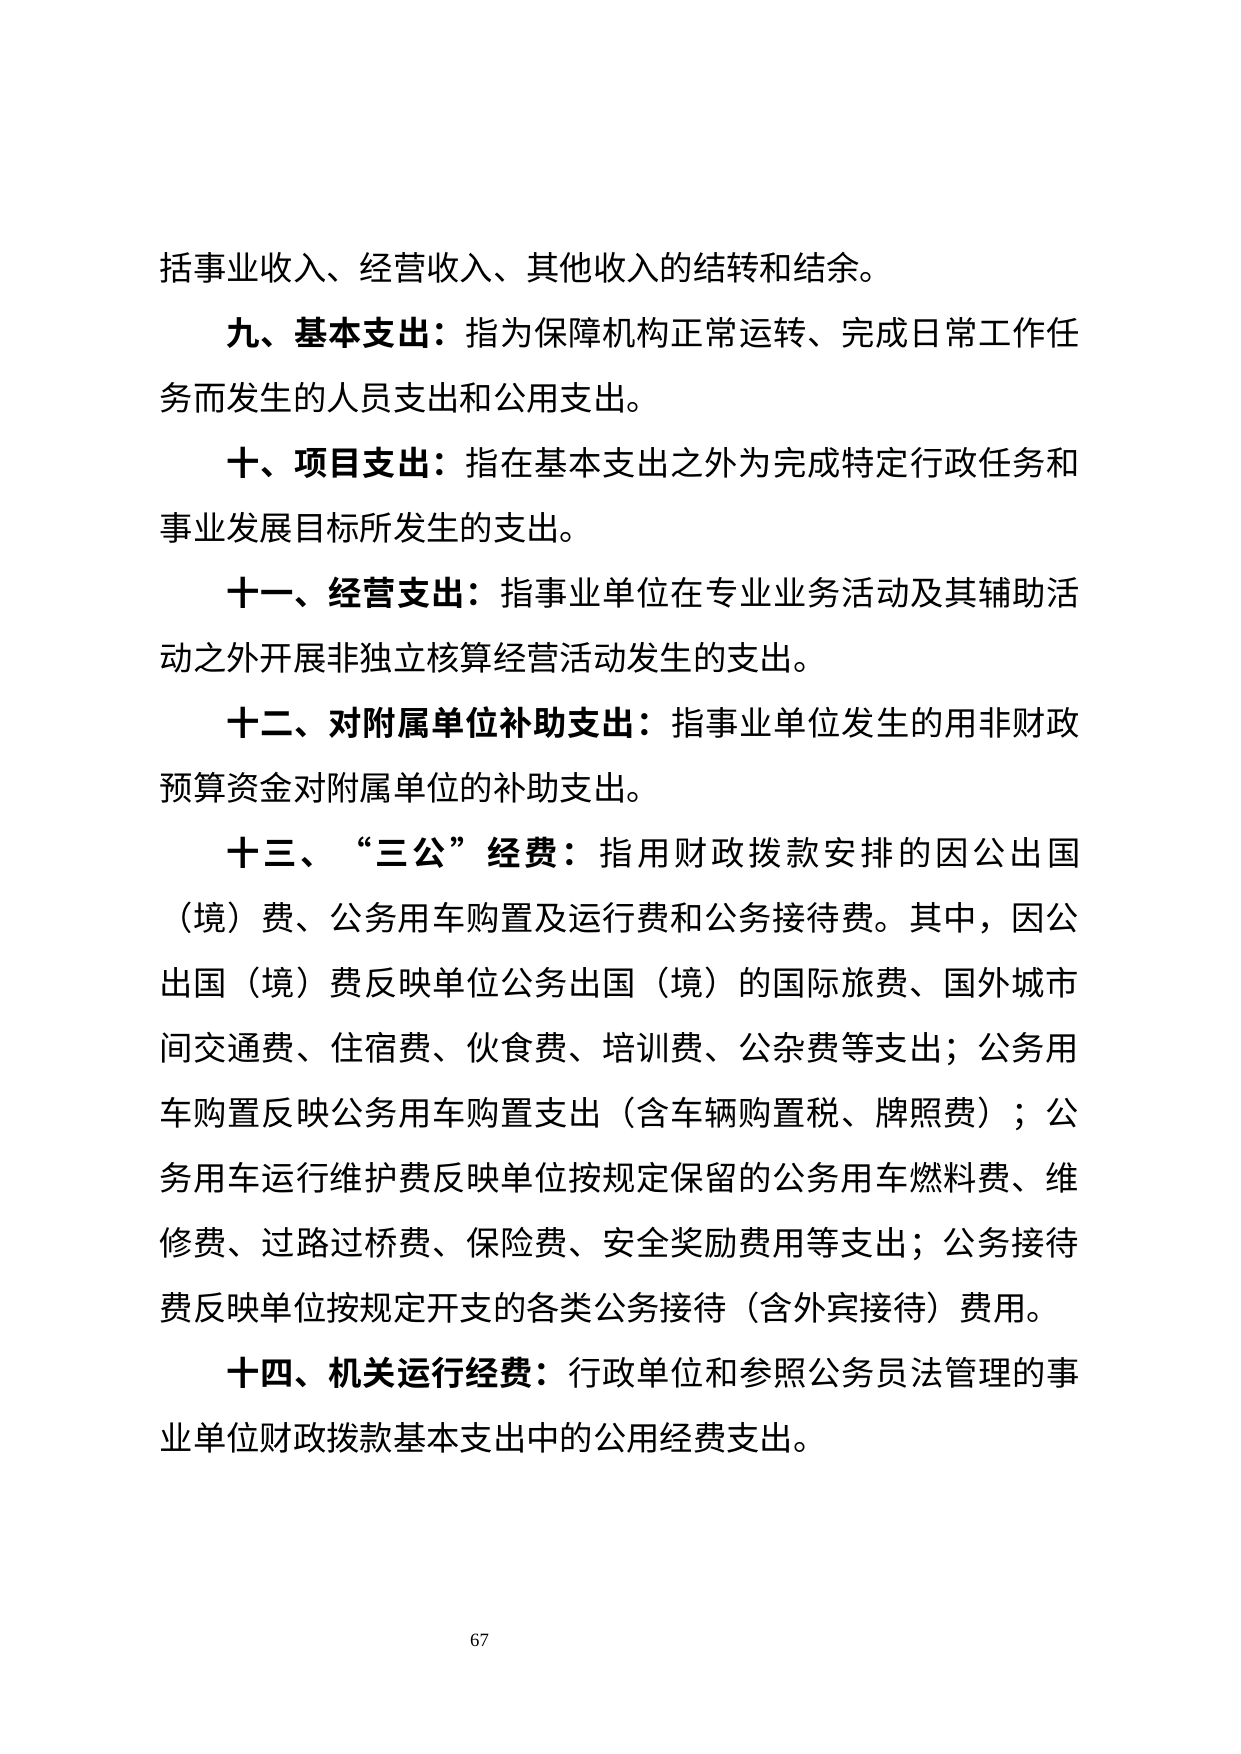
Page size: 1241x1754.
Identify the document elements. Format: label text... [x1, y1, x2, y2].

text 十、项目支出：指在基本支出之外为完成特定行政任务和事业发展目标所发生的支出。 [159, 428, 1081, 558]
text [159, 233, 1081, 298]
text 十二、对附属单位补助支出：指事业单位发生的用非财政预算资金对附属单位的补助支出。 [159, 688, 1081, 818]
text 十一、经营支出：指事业单位在专业业务活动及其辅助活动之外开展非独立核算经营活动发生的支出。 [159, 558, 1081, 688]
text 九、基本支出：指为保障机构正常运转、完成日常工作任务而发生的人员支出和公用支出。 [159, 298, 1081, 428]
text 十四、机关运行经费：行政单位和参照公务员法管理的事业单位财政拨款基本支出中的公用经费支出。 [159, 1338, 1081, 1468]
text 十三、“三公”经费：指用财政拨款安排的因公出国（境）费、公务用车购置及运行费和公务接待费。其中，因公出国（境）费反映单位公务出国（境）的国际旅费、国外城市间交通费、住宿费、伙食费、培训费、公杂费等支出；公务用车购置反映公务用车购置支出（含车辆购置税、牌照费）；公务用车运行维护费反映单位按规定保留的公务用车燃料费、维修费、过路过桥费、保险费、安全奖励费用等支出；公务接待费反映单位按规定开支的各类公务接待（含外宾接待）费用。 [159, 818, 1081, 1338]
